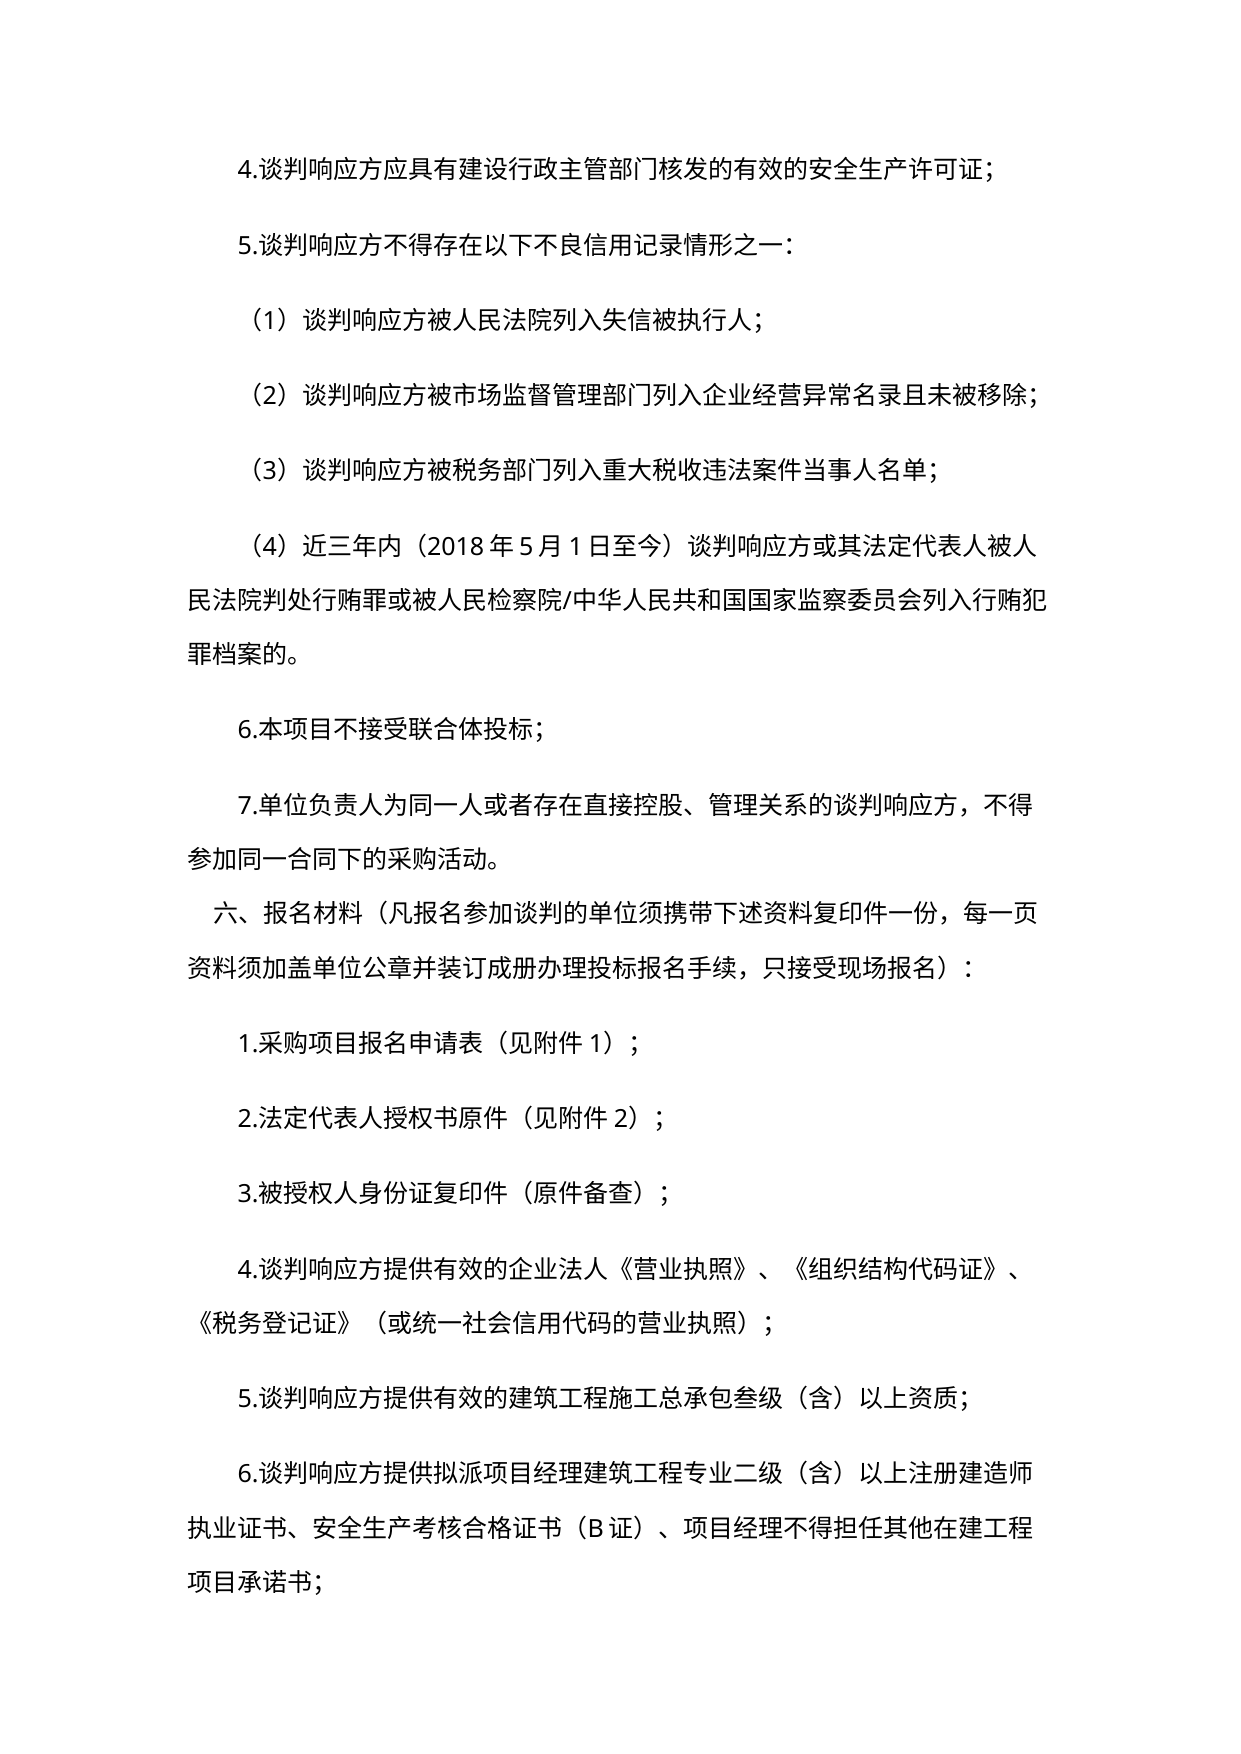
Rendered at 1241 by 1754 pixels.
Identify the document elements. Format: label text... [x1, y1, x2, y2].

text 6.本项目不接受联合体投标； [187, 710, 1053, 746]
text 2.法定代表人授权书原件（见附件2）； [187, 1099, 1053, 1135]
text （1）谈判响应方被人民法院列入失信被执行人； [187, 300, 1053, 337]
text （4）近三年内（2018年5月1日至今）谈判响应方或其法定代表人被人民法院判处行贿罪或被人民检察院/中华人民共和国国家监察委员会列入行贿犯罪档案的。 [187, 526, 1053, 671]
text 1.采购项目报名申请表（见附件1）； [187, 1023, 1053, 1060]
text 5.谈判响应方提供有效的建筑工程施工总承包叁级（含）以上资质； [187, 1379, 1053, 1415]
text 6.谈判响应方提供拟派项目经理建筑工程专业二级（含）以上注册建造师执业证书、安全生产考核合格证书（B证）、项目经理不得担任其他在建工程项目承诺书； [187, 1454, 1053, 1599]
text （2）谈判响应方被市场监督管理部门列入企业经营异常名录且未被移除； [187, 376, 1053, 412]
text 7.单位负责人为同一人或者存在直接控股、管理关系的谈判响应方，不得参加同一合同下的采购活动。 六、报名材料（凡报名参加谈判的单位须携带下述资料复印件一份，每一页资料须加盖单位公章并装订成册办理投标报名手续，只接受现场报名）： [187, 785, 1053, 984]
text 5.谈判响应方不得存在以下不良信用记录情形之一： [187, 225, 1053, 261]
text 3.被授权人身份证复印件（原件备查）； [187, 1174, 1053, 1210]
text 4.谈判响应方提供有效的企业法人《营业执照》、《组织结构代码证》、《税务登记证》（或统一社会信用代码的营业执照）； [187, 1249, 1053, 1340]
text 4.谈判响应方应具有建设行政主管部门核发的有效的安全生产许可证； [187, 150, 1053, 186]
text （3）谈判响应方被税务部门列入重大税收违法案件当事人名单； [187, 451, 1053, 487]
